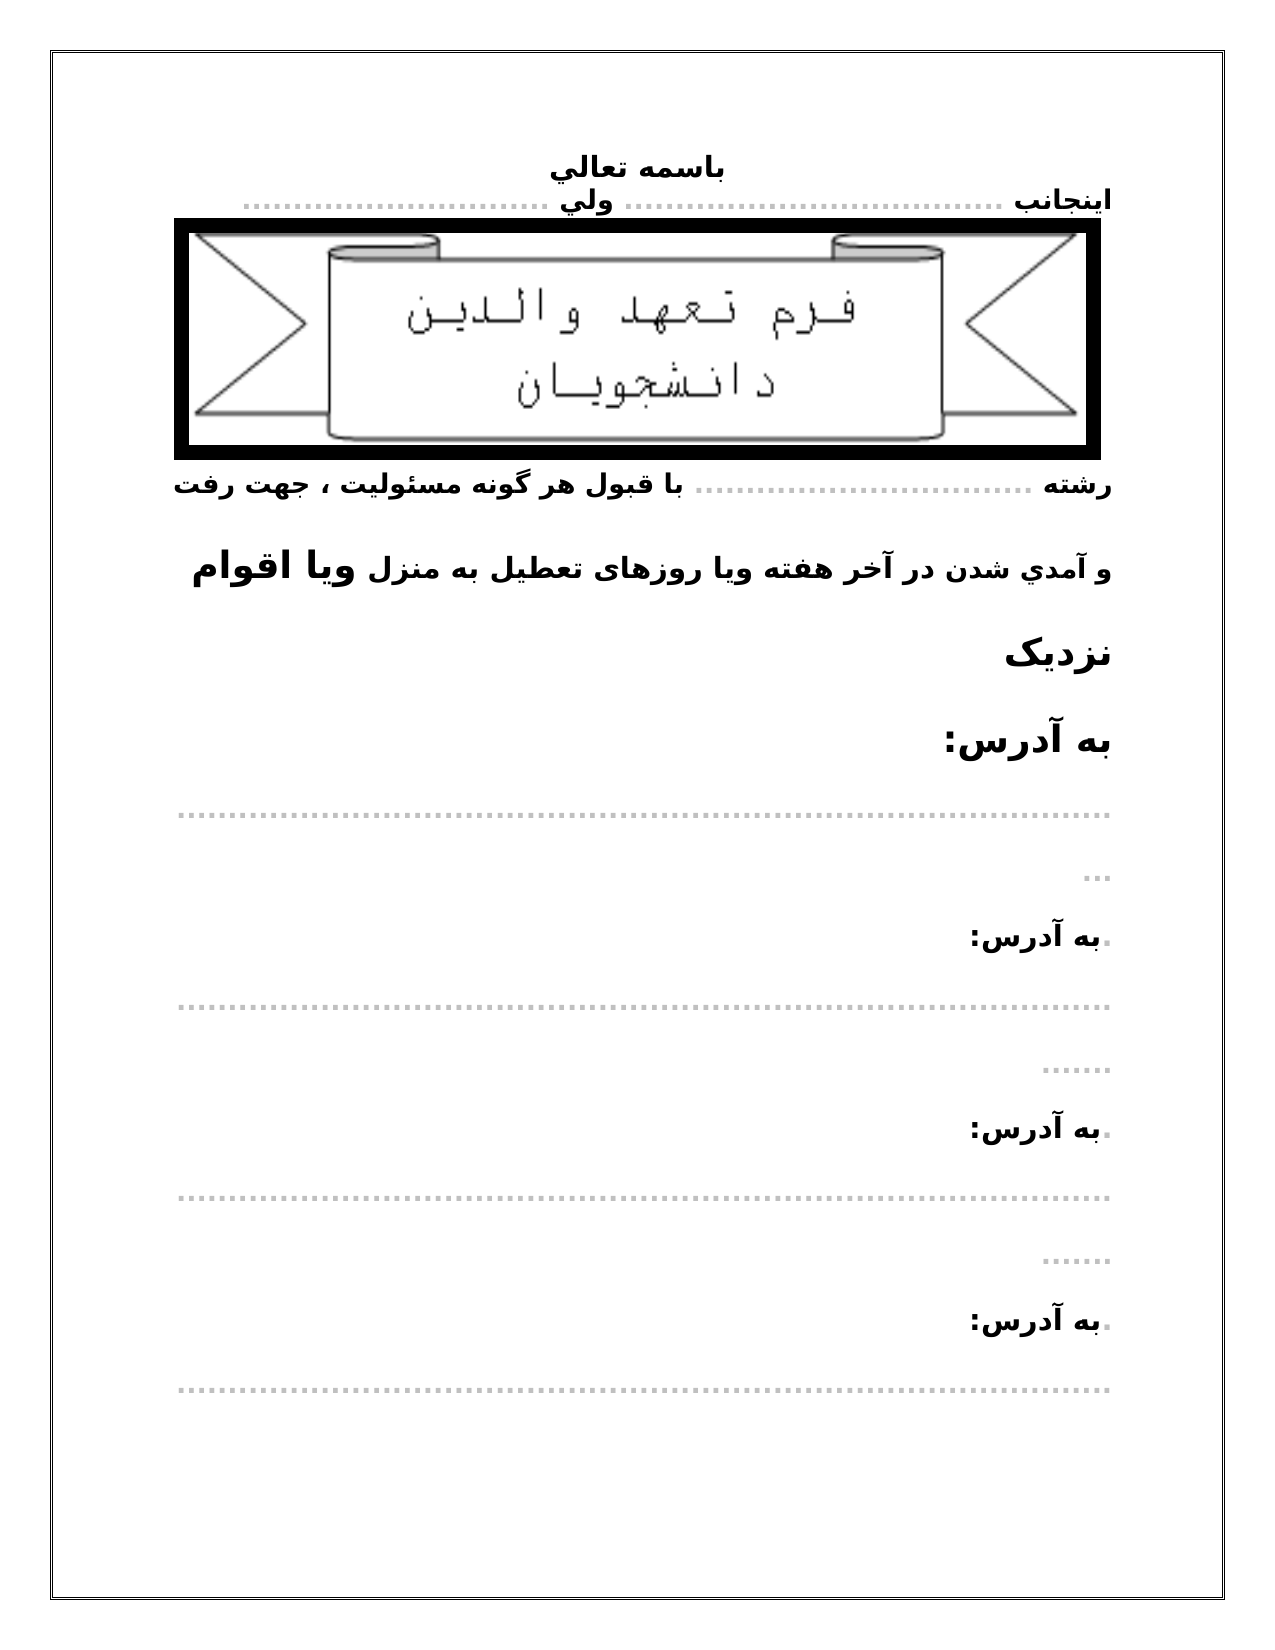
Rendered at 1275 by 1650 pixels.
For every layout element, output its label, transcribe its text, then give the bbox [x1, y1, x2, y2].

text باسمه تعالي [150, 150, 1125, 184]
text .به آدرس: .................................................................................................. [169, 919, 1112, 1079]
picture [189, 233, 1086, 445]
text .به آدرس: .................................................................................................. [169, 1111, 1112, 1271]
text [169, 1303, 1112, 1400]
text به آدرس: .............................................................................................. [169, 718, 1112, 888]
